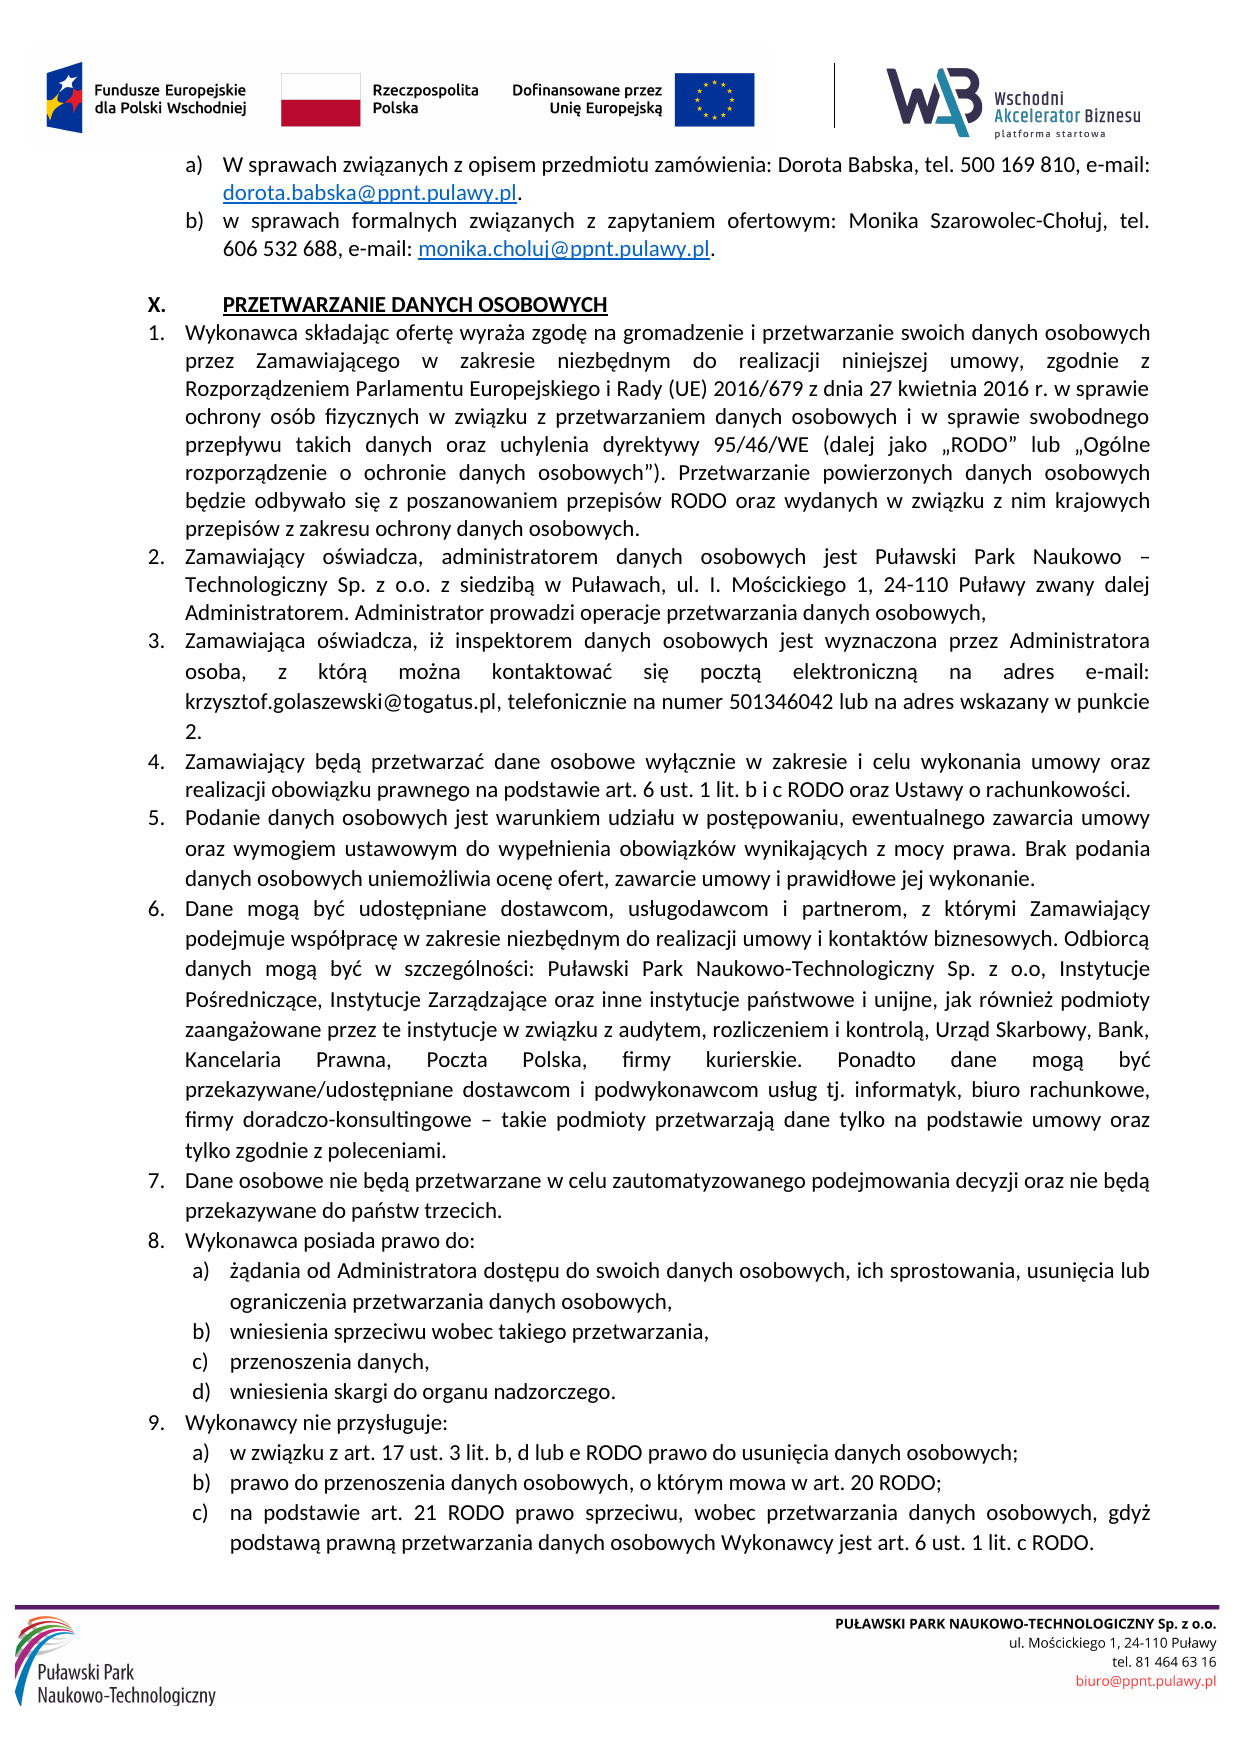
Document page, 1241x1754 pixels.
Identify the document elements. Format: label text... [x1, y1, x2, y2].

list przenoszenia danych, [192, 1347, 1152, 1375]
list Zamawiający oświadcza, administratorem danych osobowych jest Puławski Park Naukowo – Technologiczny Sp. z o.o. z siedzibą w Puławach, ul. I. Mościckiego 1, 24-110 Puławy zwany dalej Administratorem. Administrator prowadzi operacje przetwarzania danych osobowych, [148, 542, 1152, 627]
list na podstawie art. 21 RODO prawo sprzeciwu, wobec przetwarzania danych osobowych, gdyż podstawą prawną przetwarzania danych osobowych Wykonawcy jest art. 6 ust. 1 lit. c RODO. [192, 1498, 1152, 1556]
list prawo do przenoszenia danych osobowych, o którym mowa w art. 20 RODO; [192, 1468, 1152, 1496]
list w związku z art. 17 ust. 3 lit. b, d lub e RODO prawo do usunięcia danych osobowych; [192, 1438, 1152, 1466]
list Podanie danych osobowych jest warunkiem udziału w postępowaniu, ewentualnego zawarcia umowy oraz wymogiem ustawowym do wypełnienia obowiązków wynikających z mocy prawa. Brak podania danych osobowych uniemożliwia ocenę ofert, zawarcie umowy i prawidłowe jej wykonanie. [148, 803, 1152, 892]
list Wykonawca posiada prawo do: [148, 1226, 1152, 1254]
picture [29, 44, 772, 151]
list W sprawach związanych z opisem przedmiotu zamówienia: Dorota Babska, tel. 500 169 810, e-mail: dorota.babska@ppnt.pulawy.pl. [185, 150, 1152, 206]
list wniesienia sprzeciwu wobec takiego przetwarzania, [192, 1317, 1152, 1345]
list Zamawiająca oświadcza, iż inspektorem danych osobowych jest wyznaczona przez Administratora osoba, z którą można kontaktować się pocztą elektroniczną na adres e-mail: krzysztof.golaszewski@togatus.pl, telefonicznie na numer 501346042 lub na adres wskazany w punkcie 2. [148, 627, 1152, 745]
list Wykonawcy nie przysługuje: [148, 1408, 1152, 1436]
list żądania od Administratora dostępu do swoich danych osobowych, ich sprostowania, usunięcia lub ograniczenia przetwarzania danych osobowych, [192, 1257, 1152, 1315]
list Wykonawca składając ofertę wyraża zgodę na gromadzenie i przetwarzanie swoich danych osobowych przez Zamawiającego w zakresie niezbędnym do realizacji niniejszej umowy, zgodnie z Rozporządzeniem Parlamentu Europejskiego i Rady (UE) 2016/679 z dnia 27 kwietnia 2016 r. w sprawie ochrony osób fizycznych w związku z przetwarzaniem danych osobowych i w sprawie swobodnego przepływu takich danych oraz uchylenia dyrektywy 95/46/WE (dalej jako „RODO” lub „Ogólne rozporządzenie o ochronie danych osobowych”). Przetwarzanie powierzonych danych osobowych będzie odbywało się z poszanowaniem przepisów RODO oraz wydanych w związku z nim krajowych przepisów z zakresu ochrony danych osobowych. [148, 318, 1152, 542]
list Dane osobowe nie będą przetwarzane w celu zautomatyzowanego podejmowania decyzji oraz nie będą przekazywane do państw trzecich. [148, 1166, 1152, 1224]
picture [14, 1605, 1220, 1706]
list Zamawiający będą przetwarzać dane osobowe wyłącznie w zakresie i celu wykonania umowy oraz realizacji obowiązku prawnego na podstawie art. 6 ust. 1 lit. b i c RODO oraz Ustawy o rachunkowości. [148, 747, 1152, 803]
list w sprawach formalnych związanych z zapytaniem ofertowym: Monika Szarowolec-Chołuj, tel. 606 532 688, e-mail: monika.choluj@ppnt.pulawy.pl. [185, 206, 1152, 262]
picture [885, 58, 1142, 151]
list Dane mogą być udostępniane dostawcom, usługodawcom i partnerom, z którymi Zamawiający podejmuje współpracę w zakresie niezbędnym do realizacji umowy i kontaktów biznesowych. Odbiorcą danych mogą być w szczególności: Puławski Park Naukowo-Technologiczny Sp. z o.o, Instytucje Pośredniczące, Instytucje Zarządzające oraz inne instytucje państwowe i unijne, jak również podmioty zaangażowane przez te instytucje w związku z audytem, rozliczeniem i kontrolą, Urząd Skarbowy, Bank, Kancelaria Prawna, Poczta Polska, firmy kurierskie. Ponadto dane mogą być przekazywane/udostępniane dostawcom i podwykonawcom usług tj. informatyk, biuro rachunkowe, firmy doradczo-konsultingowe – takie podmioty przetwarzają dane tylko na podstawie umowy oraz tylko zgodnie z poleceniami. [148, 894, 1152, 1164]
list PRZETWARZANIE DANYCH OSOBOWYCH [148, 290, 1152, 318]
list wniesienia skargi do organu nadzorczego. [192, 1377, 1152, 1405]
